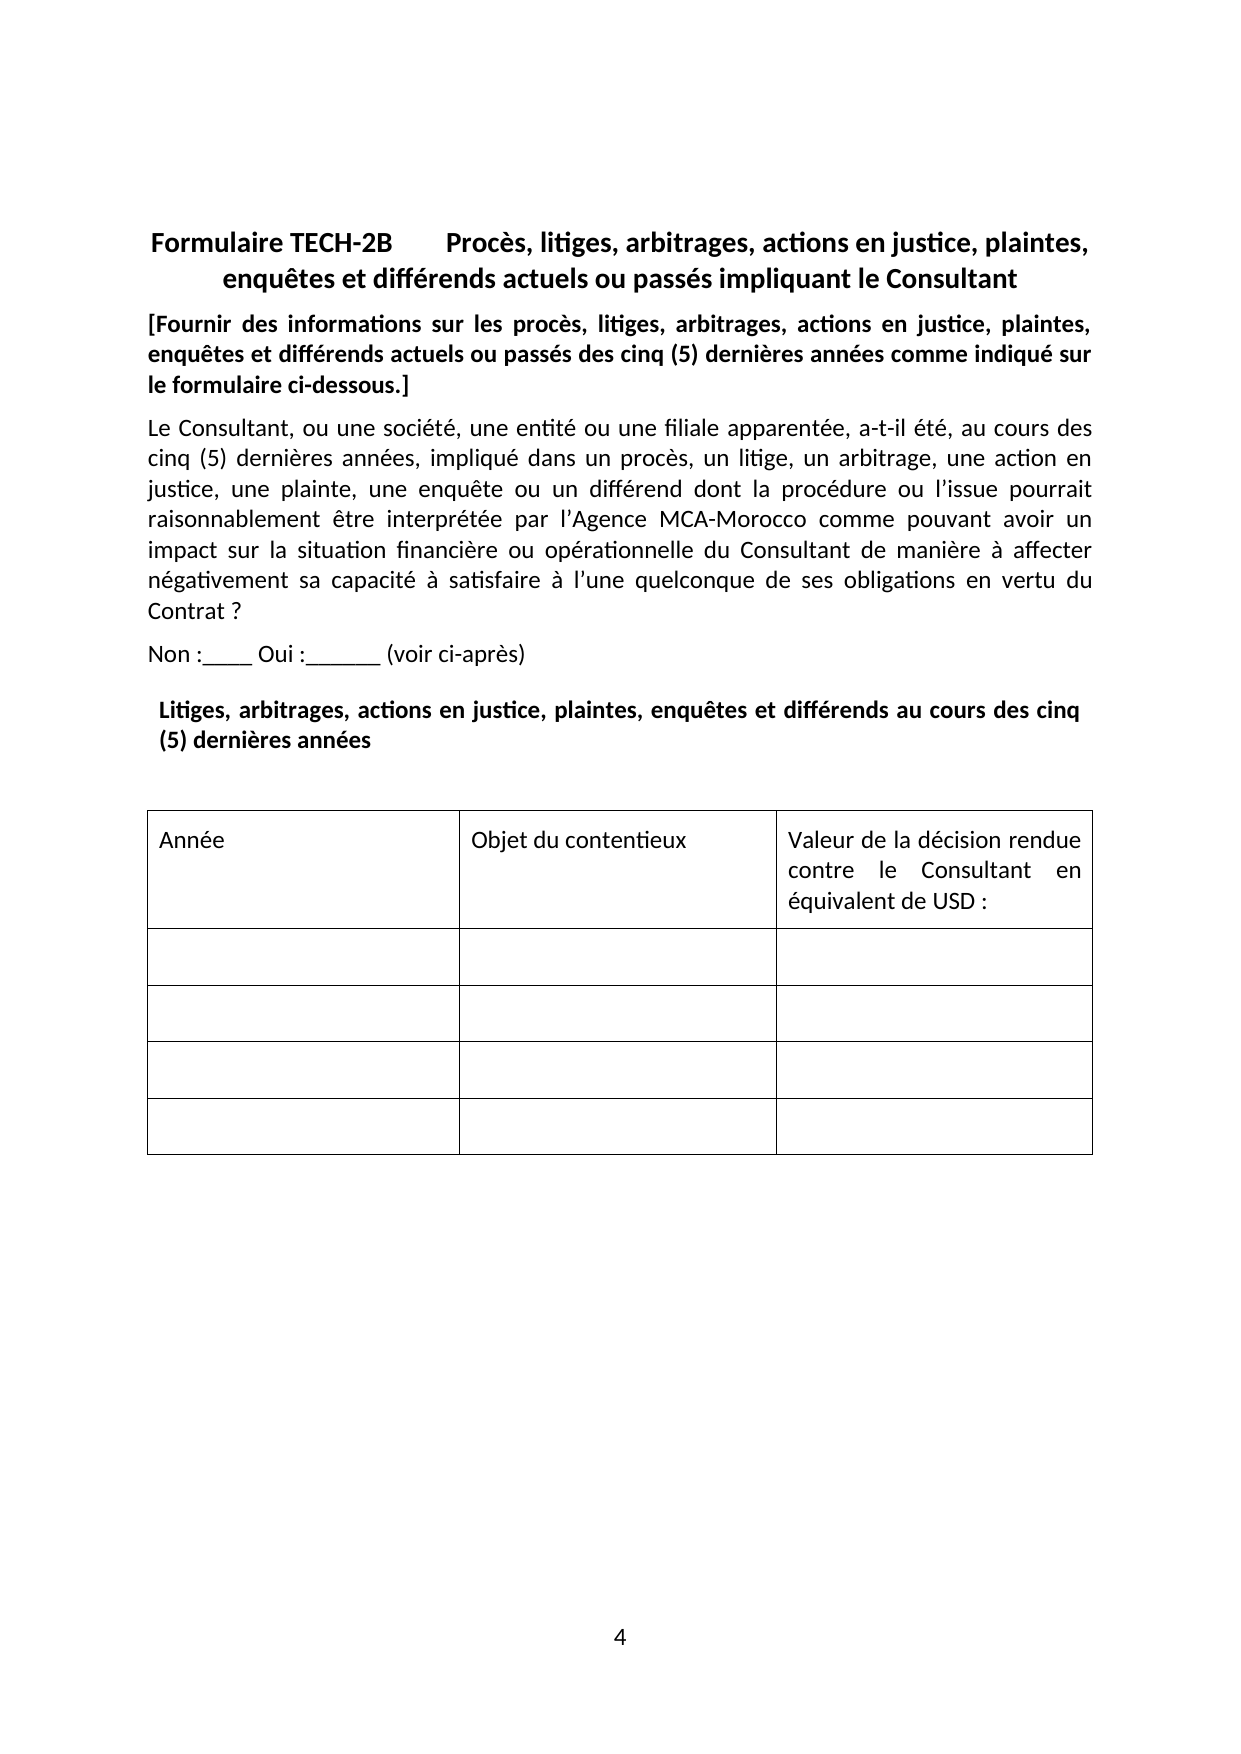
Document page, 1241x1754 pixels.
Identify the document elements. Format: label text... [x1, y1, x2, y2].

table_cell [777, 1099, 1092, 1154]
table_cell Valeur de la décision rendue contre le Consultant en équivalent de USD : [777, 811, 1092, 928]
text Formulaire TECH-2B Procès, litiges, arbitrages, actions en justice, plaintes, enquêtes et différends actuels ou passés impliquant le Consultant [148, 224, 1093, 296]
table_cell [148, 1099, 459, 1154]
table_cell Année [148, 811, 459, 928]
table_cell [460, 1042, 776, 1098]
table_cell [148, 1042, 459, 1098]
table_header Litiges, arbitrages, actions en justice, plaintes, enquêtes et différends au cours des cinq (5) dernières années [148, 681, 1093, 810]
table_cell [148, 929, 459, 984]
text Le Consultant, ou une société, une entité ou une filiale apparentée, a-t-il été, au cours des cinq (5) dernières années, impliqué dans un procès, un litige, un arbitrage, une action en justice, une plainte, une enquête ou un différend dont la procédure ou l’issue pourrait raisonnablement être interprétée par l’Agence MCA-Morocco comme pouvant avoir un impact sur la situation financière ou opérationnelle du Consultant de manière à affecter négativement sa capacité à satisfaire à l’une quelconque de ses obligations en vertu du Contrat ? [148, 412, 1093, 626]
text [Fournir des informations sur les procès, litiges, arbitrages, actions en justice, plaintes, enquêtes et différends actuels ou passés des cinq (5) dernières années comme indiqué sur le formulaire ci-dessous.] [148, 308, 1093, 399]
table_cell [460, 929, 776, 984]
table_cell [777, 1042, 1092, 1098]
table_cell [460, 1099, 776, 1154]
text Non :____ Oui :______ (voir ci-après) [148, 638, 1093, 669]
table_cell Objet du contentieux [460, 811, 776, 928]
table_cell [777, 986, 1092, 1041]
table_cell [777, 929, 1092, 984]
table_cell [148, 986, 459, 1041]
table_cell [460, 986, 776, 1041]
